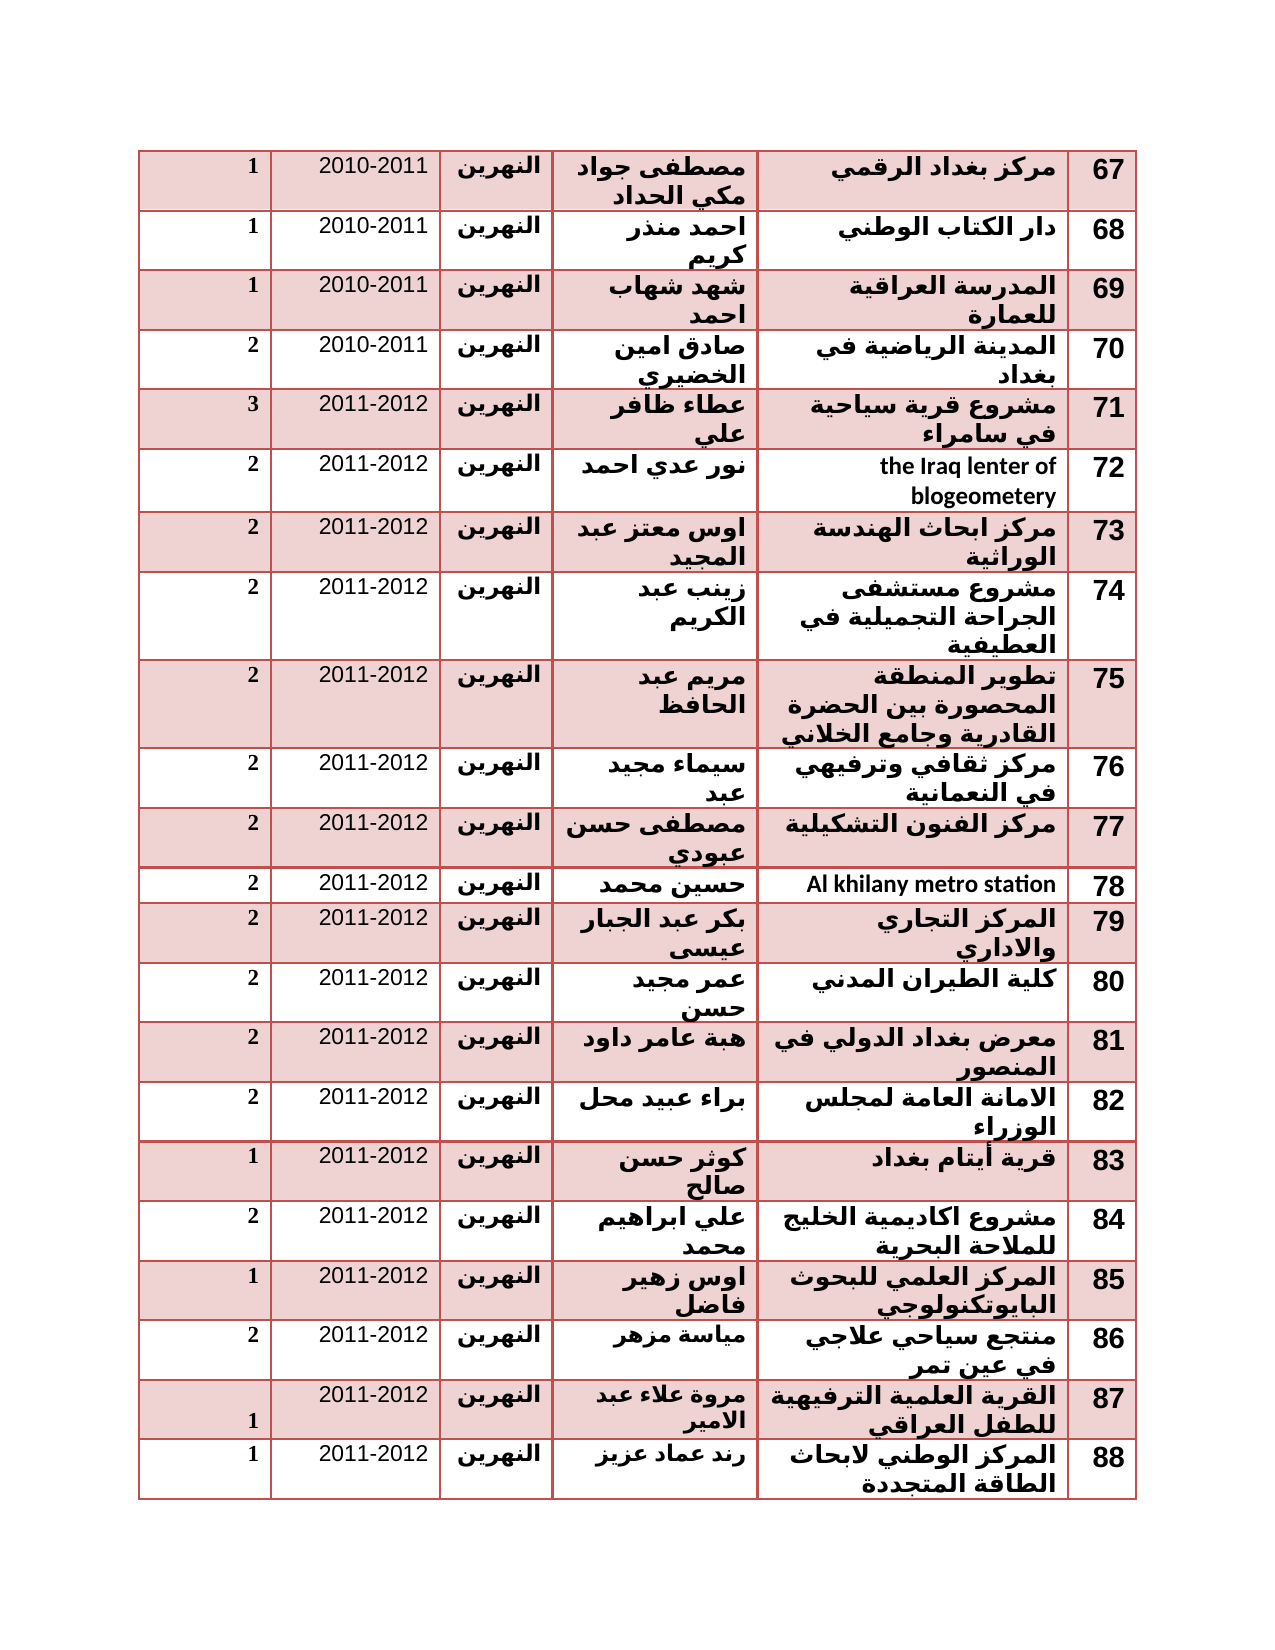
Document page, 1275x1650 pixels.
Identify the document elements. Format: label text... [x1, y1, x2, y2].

table_cell براء عبيد محل [554, 1083, 756, 1140]
table_cell زينب عبد الكريم [554, 573, 756, 659]
table_cell 2 [140, 1321, 270, 1379]
table_cell 87 [1069, 1381, 1135, 1438]
table_cell النهرين [441, 809, 551, 866]
table_cell قرية أيتام بغداد [759, 1143, 1067, 1200]
table_cell 2011-2012 [272, 390, 439, 448]
table_cell المدينة الرياضية في بغداد [759, 331, 1067, 388]
table_cell 2011-2012 [272, 869, 439, 902]
table_cell حسين محمد [554, 869, 756, 902]
table_cell اوس معتز عبد المجيد [554, 513, 756, 571]
table_cell تطوير المنطقة المحصورة بين الحضرة القادرية وجامع الخلاني [759, 661, 1067, 747]
table_cell النهرين [441, 152, 551, 209]
table_cell 2 [140, 661, 270, 747]
table_cell النهرين [441, 904, 551, 962]
table_cell 2 [140, 809, 270, 866]
table_cell مركز ابحاث الهندسة الوراثية [759, 513, 1067, 571]
table_cell كوثر حسن صالح [554, 1143, 756, 1200]
table_cell النهرين [441, 212, 551, 269]
table_cell 84 [1069, 1202, 1135, 1259]
table_cell مصطفى حسن عبودي [554, 809, 756, 866]
table_cell النهرين [441, 1083, 551, 1140]
table_cell مصطفى جواد مكي الحداد [554, 152, 756, 209]
table_cell مركز ثقافي وترفيهي في النعمانية [759, 749, 1067, 807]
table_cell 2 [140, 1023, 270, 1081]
table_cell هبة عامر داود [554, 1023, 756, 1081]
table_cell 70 [1069, 331, 1135, 388]
table_cell كلية الطيران المدني [759, 964, 1067, 1021]
table_cell مشروع قرية سياحية في سامراء [759, 390, 1067, 448]
table_cell 1 [140, 1381, 270, 1438]
table_cell 2 [140, 1202, 270, 1259]
table_cell دار الكتاب الوطني [759, 212, 1067, 269]
table_cell 2011-2012 [272, 1202, 439, 1259]
table_cell النهرين [441, 661, 551, 747]
table_cell القرية العلمية الترفيهية للطفل العراقي [759, 1381, 1067, 1438]
table_cell 2011-2012 [272, 1083, 439, 1140]
table_cell مياسة مزهر [554, 1321, 756, 1379]
table_cell 2 [140, 513, 270, 571]
table_cell منتجع سياحي علاجي في عين تمر [759, 1321, 1067, 1379]
table_cell 2 [140, 450, 270, 511]
table_cell عمر مجيد حسن [554, 964, 756, 1021]
table_cell 2 [140, 331, 270, 388]
table_cell الامانة العامة لمجلس الوزراء [759, 1083, 1067, 1140]
table_cell 1 [140, 212, 270, 269]
table_cell 68 [1069, 212, 1135, 269]
table_cell the Iraq lenter of blogeometery [759, 450, 1067, 511]
table_cell مركز بغداد الرقمي [759, 152, 1067, 209]
table_cell مروة علاء عبد الامير [554, 1381, 756, 1438]
table_cell المركز الوطني لابحاث الطاقة المتجددة [759, 1440, 1067, 1498]
table_cell احمد منذر كريم [554, 212, 756, 269]
table_cell 1 [140, 1143, 270, 1200]
table_cell 2011-2012 [272, 964, 439, 1021]
table_cell 2011-2012 [272, 661, 439, 747]
table_cell بكر عبد الجبار عيسى [554, 904, 756, 962]
table_cell النهرين [441, 513, 551, 571]
table_cell 72 [1069, 450, 1135, 511]
table_cell 2011-2012 [272, 450, 439, 511]
table_cell 2010-2011 [272, 331, 439, 388]
table_cell النهرين [441, 1321, 551, 1379]
table_cell 2011-2012 [272, 809, 439, 866]
table_cell 78 [1069, 869, 1135, 902]
table_cell 76 [1069, 749, 1135, 807]
table_cell المدرسة العراقية للعمارة [759, 271, 1067, 329]
table_cell 80 [1069, 964, 1135, 1021]
table_cell 69 [1069, 271, 1135, 329]
table_cell النهرين [441, 271, 551, 329]
table_cell 82 [1069, 1083, 1135, 1140]
table_cell 2011-2012 [272, 1440, 439, 1498]
table_cell علي ابراهيم محمد [554, 1202, 756, 1259]
table_cell 75 [1069, 661, 1135, 747]
table_cell 73 [1069, 513, 1135, 571]
table_cell النهرين [441, 1143, 551, 1200]
table_cell صادق امين الخضيري [554, 331, 756, 388]
table_cell 86 [1069, 1321, 1135, 1379]
table_cell 2011-2012 [272, 1143, 439, 1200]
table_cell النهرين [441, 1202, 551, 1259]
table_cell 2011-2012 [272, 904, 439, 962]
table_cell سيماء مجيد عبد [554, 749, 756, 807]
table_cell Al khilany metro station [759, 869, 1067, 902]
table_cell 2 [140, 869, 270, 902]
table_cell 2 [140, 749, 270, 807]
table_cell مريم عبد الحافظ [554, 661, 756, 747]
table_cell 2 [140, 904, 270, 962]
table_cell 2011-2012 [272, 573, 439, 659]
table_cell النهرين [441, 1381, 551, 1438]
table_cell 2 [140, 573, 270, 659]
table_cell 77 [1069, 809, 1135, 866]
table_cell النهرين [441, 1262, 551, 1319]
table_cell 2011-2012 [272, 1381, 439, 1438]
table_cell 2010-2011 [272, 152, 439, 209]
table_cell 2011-2012 [272, 513, 439, 571]
table_cell 1 [140, 152, 270, 209]
table_cell النهرين [441, 964, 551, 1021]
table_cell رند عماد عزيز [554, 1440, 756, 1498]
table_cell 2011-2012 [272, 749, 439, 807]
table_cell مركز الفنون التشكيلية [759, 809, 1067, 866]
table_cell 79 [1069, 904, 1135, 962]
table_cell النهرين [441, 450, 551, 511]
table_cell نور عدي احمد [554, 450, 756, 511]
table_cell 2010-2011 [272, 271, 439, 329]
table_cell 2010-2011 [272, 212, 439, 269]
table_cell 67 [1069, 152, 1135, 209]
table_cell مشروع اكاديمية الخليج للملاحة البحرية [759, 1202, 1067, 1259]
table_cell 88 [1069, 1440, 1135, 1498]
table_cell 3 [140, 390, 270, 448]
table_cell شهد شهاب احمد [554, 271, 756, 329]
table_cell 2 [140, 964, 270, 1021]
table_cell النهرين [441, 749, 551, 807]
table_cell المركز العلمي للبحوث البايوتكنولوجي [759, 1262, 1067, 1319]
table_cell النهرين [441, 390, 551, 448]
table_cell 2011-2012 [272, 1262, 439, 1319]
table_cell النهرين [441, 331, 551, 388]
table_cell معرض بغداد الدولي في المنصور [759, 1023, 1067, 1081]
table_cell النهرين [441, 869, 551, 902]
table_cell 81 [1069, 1023, 1135, 1081]
table_cell اوس زهير فاضل [554, 1262, 756, 1319]
table_cell 85 [1069, 1262, 1135, 1319]
table_cell النهرين [441, 1440, 551, 1498]
table_cell النهرين [441, 573, 551, 659]
table_cell المركز التجاري والاداري [759, 904, 1067, 962]
table_cell مشروع مستشفى الجراحة التجميلية في العطيفية [759, 573, 1067, 659]
table_cell 2 [140, 1083, 270, 1140]
table_cell 1 [140, 1262, 270, 1319]
table_cell 74 [1069, 573, 1135, 659]
table_cell 83 [1069, 1143, 1135, 1200]
table_cell عطاء ظافر علي [554, 390, 756, 448]
table_cell 71 [1069, 390, 1135, 448]
table_cell 2011-2012 [272, 1321, 439, 1379]
table_cell 1 [140, 1440, 270, 1498]
table_cell 1 [140, 271, 270, 329]
table_cell 2011-2012 [272, 1023, 439, 1081]
table_cell النهرين [441, 1023, 551, 1081]
